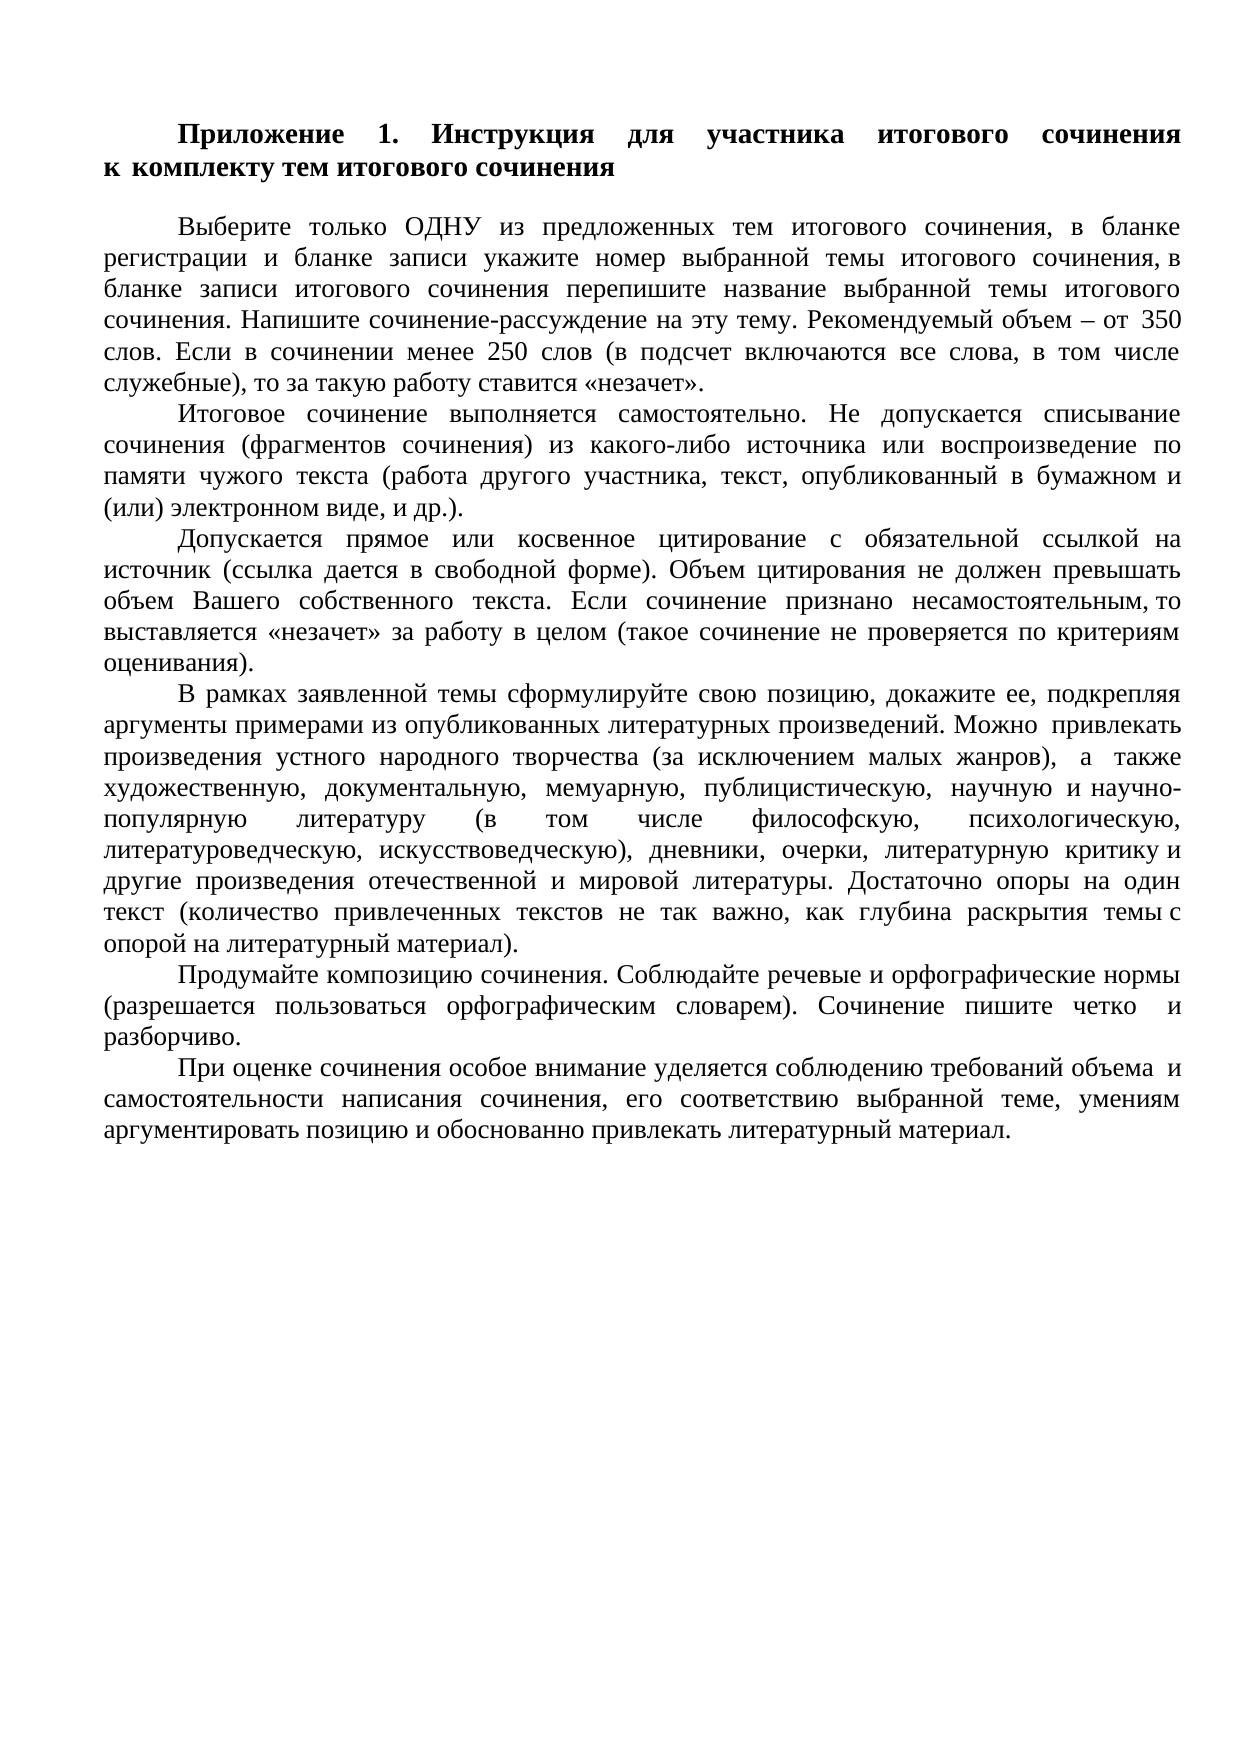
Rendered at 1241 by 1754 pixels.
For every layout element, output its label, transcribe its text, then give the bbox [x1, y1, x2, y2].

text В рамках заявленной темы сформулируйте свою позицию, докажите ее, подкрепляя аргументы примерами из опубликованных литературных произведений. Можно привлекать произведения устного народного творчества (за исключением малых жанров), а также художественную, документальную, мемуарную, публицистическую, научную и научно-популярную литературу (в том числе философскую, психологическую, литературоведческую, искусствоведческую), дневники, очерки, литературную критику и другие произведения отечественной и мировой литературы. Достаточно опоры на один текст (количество привлеченных текстов не так важно, как глубина раскрытия темы с опорой на литературный материал). [103, 677, 1182, 958]
text Продумайте композицию сочинения. Соблюдайте речевые и орфографические нормы (разрешается пользоваться орфографическим словарем). Сочинение пишите четко и разборчиво. [103, 958, 1181, 1051]
text Допускается прямое или косвенное цитирование с обязательной ссылкой на источник (ссылка дается в свободной форме). Объем цитирования не должен превышать объем Вашего собственного текста. Если сочинение признано несамостоятельным, то выставляется «незачет» за работу в целом (такое сочинение не проверяется по критериям оценивания). [103, 522, 1181, 677]
text Итоговое сочинение выполняется самостоятельно. Не допускается списывание сочинения (фрагментов сочинения) из какого-либо источника или воспроизведение по памяти чужого текста (работа другого участника, текст, опубликованный в бумажном и (или) электронном виде, и др.). [103, 397, 1182, 522]
subtitle Приложение 1. Инструкция для участника итогового сочинения к комплекту тем итогового сочинения [103, 116, 1181, 183]
text При оценке сочинения особое внимание уделяется соблюдению требований объема и самостоятельности написания сочинения, его соответствию выбранной теме, умениям аргументировать позицию и обоснованно привлекать литературный материал. [103, 1051, 1182, 1145]
text Выберите только ОДНУ из предложенных тем итогового сочинения, в бланке регистрации и бланке записи укажите номер выбранной темы итогового сочинения, в бланке записи итогового сочинения перепишите название выбранной темы итогового сочинения. Напишите сочинение-рассуждение на эту тему. Рекомендуемый объем – от 350 слов. Если в сочинении менее 250 слов (в подсчет включаются все слова, в том числе служебные), то за такую работу ставится «незачет». [103, 210, 1181, 397]
